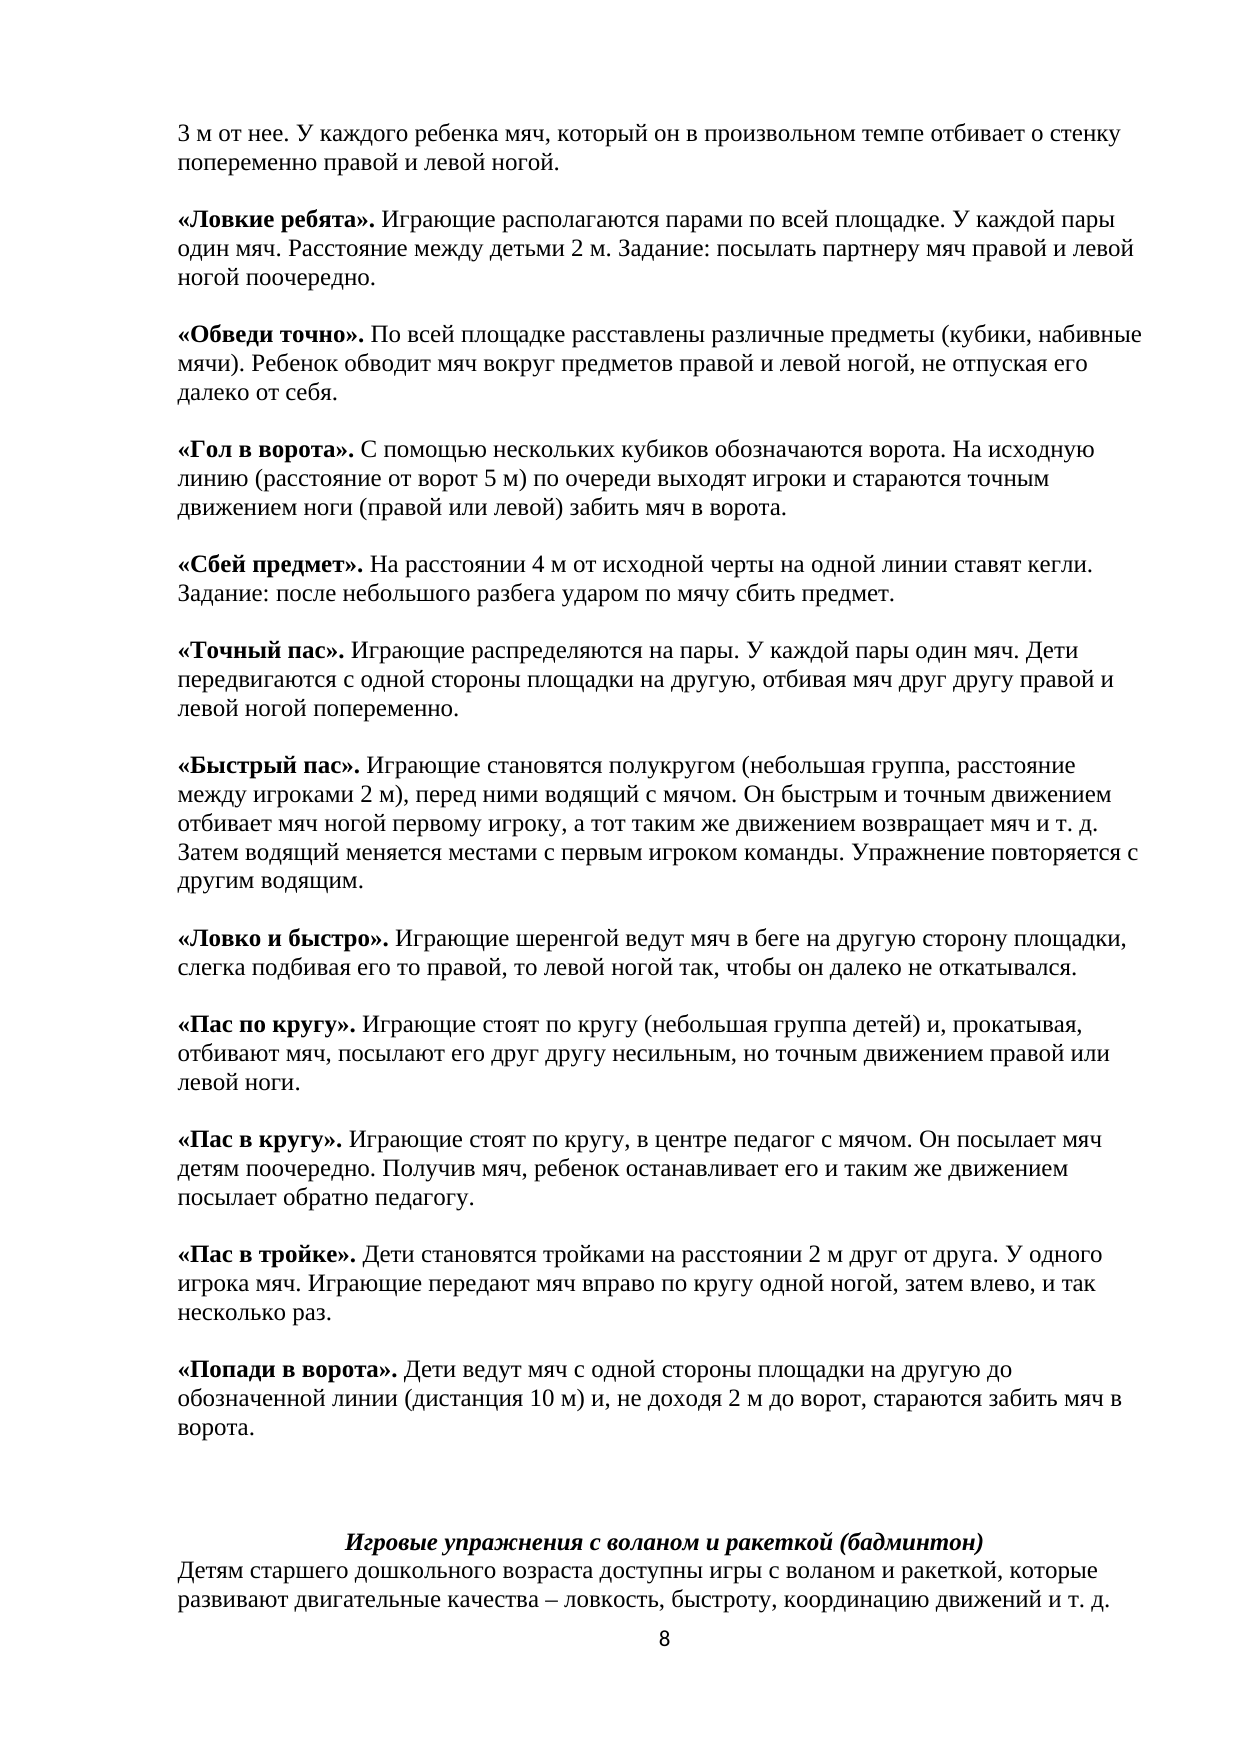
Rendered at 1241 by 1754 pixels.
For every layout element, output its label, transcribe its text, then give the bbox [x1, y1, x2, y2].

text 3 м от нее. У каждого ребенка мяч, который он в произвольном темпе отбивает о стенку [177, 118, 1152, 147]
text «Ловкие ребята». Играющие располагаются парами по всей площадке. У каждой пары [177, 204, 1152, 233]
text один мяч. Расстояние между детьми 2 м. Задание: посылать партнеру мяч правой и левой [177, 233, 1152, 262]
text слегка подбивая его то правой, то левой ногой так, чтобы он далеко не откатывался. [177, 952, 1152, 981]
text между игроками 2 м), перед ними водящий с мячом. Он быстрым и точным движением отбивает мяч ногой первому игроку, а тот таким же движением возвращает мяч и т. д. Затем водящий меняется местами с первым игроком команды. Упражнение повторяется с другим водящим. [177, 779, 1152, 894]
text «Гол в ворота». С помощью нескольких кубиков обозначаются ворота. На исходную [177, 434, 1152, 463]
text «Пас по кругу». Играющие стоят по кругу (небольшая группа детей) и, прокатывая, отбивают мяч, посылают его друг другу несильным, но точным движением правой или левой ноги. [177, 1009, 1152, 1096]
text развивают двигательные качества – ловкость, быстроту, координацию движений и т. д. [177, 1584, 1152, 1613]
text линию (расстояние от ворот 5 м) по очереди выходят игроки и стараются точным движением ноги (правой или левой) забить мяч в ворота. [177, 463, 1152, 521]
text попеременно правой и левой ногой. [177, 147, 1152, 176]
text «Пас в кругу». Играющие стоят по кругу, в центре педагог с мячом. Он посылает мяч [177, 1124, 1152, 1153]
text «Сбей предмет». На расстоянии 4 м от исходной черты на одной линии ставят кегли. [177, 549, 1152, 578]
text «Пас в тройке». Дети становятся тройками на расстоянии 2 м друг от друга. У одного [177, 1239, 1152, 1268]
text «Быстрый пас». Играющие становятся полукругом (небольшая группа, расстояние [177, 751, 1152, 779]
text Детям старшего дошкольного возраста доступны игры с воланом и ракеткой, которые [177, 1556, 1152, 1584]
text далеко от себя. [177, 377, 1152, 406]
text детям поочередно. Получив мяч, ребенок останавливает его и таким же движением посылает обратно педагогу. [177, 1153, 1152, 1211]
text несколько раз. [177, 1297, 1152, 1326]
text «Ловко и быстро». Играющие шеренгой ведут мяч в беге на другую сторону площадки, [177, 923, 1152, 952]
text «Точный пас». Играющие распределяются на пары. У каждой пары один мяч. Дети [177, 636, 1152, 664]
text игрока мяч. Играющие передают мяч вправо по кругу одной ногой, затем влево, и так [177, 1268, 1152, 1297]
text «Попади в ворота». Дети ведут мяч с одной стороны площадки на другую до обозначенной линии (дистанция 10 м) и, не доходя 2 м до ворот, стараются забить мяч в ворота. [177, 1354, 1152, 1441]
text ногой поочередно. [177, 262, 1152, 291]
text Задание: после небольшого разбега ударом по мячу сбить предмет. [177, 578, 1152, 607]
text передвигаются с одной стороны площадки на другую, отбивая мяч друг другу правой и левой ногой попеременно. [177, 664, 1152, 722]
text Игровые упражнения с воланом и ракеткой (бадминтон) [177, 1527, 1152, 1556]
text «Обведи точно». По всей площадке расставлены различные предметы (кубики, набивные мячи). Ребенок обводит мяч вокруг предметов правой и левой ногой, не отпуская его [177, 319, 1152, 377]
